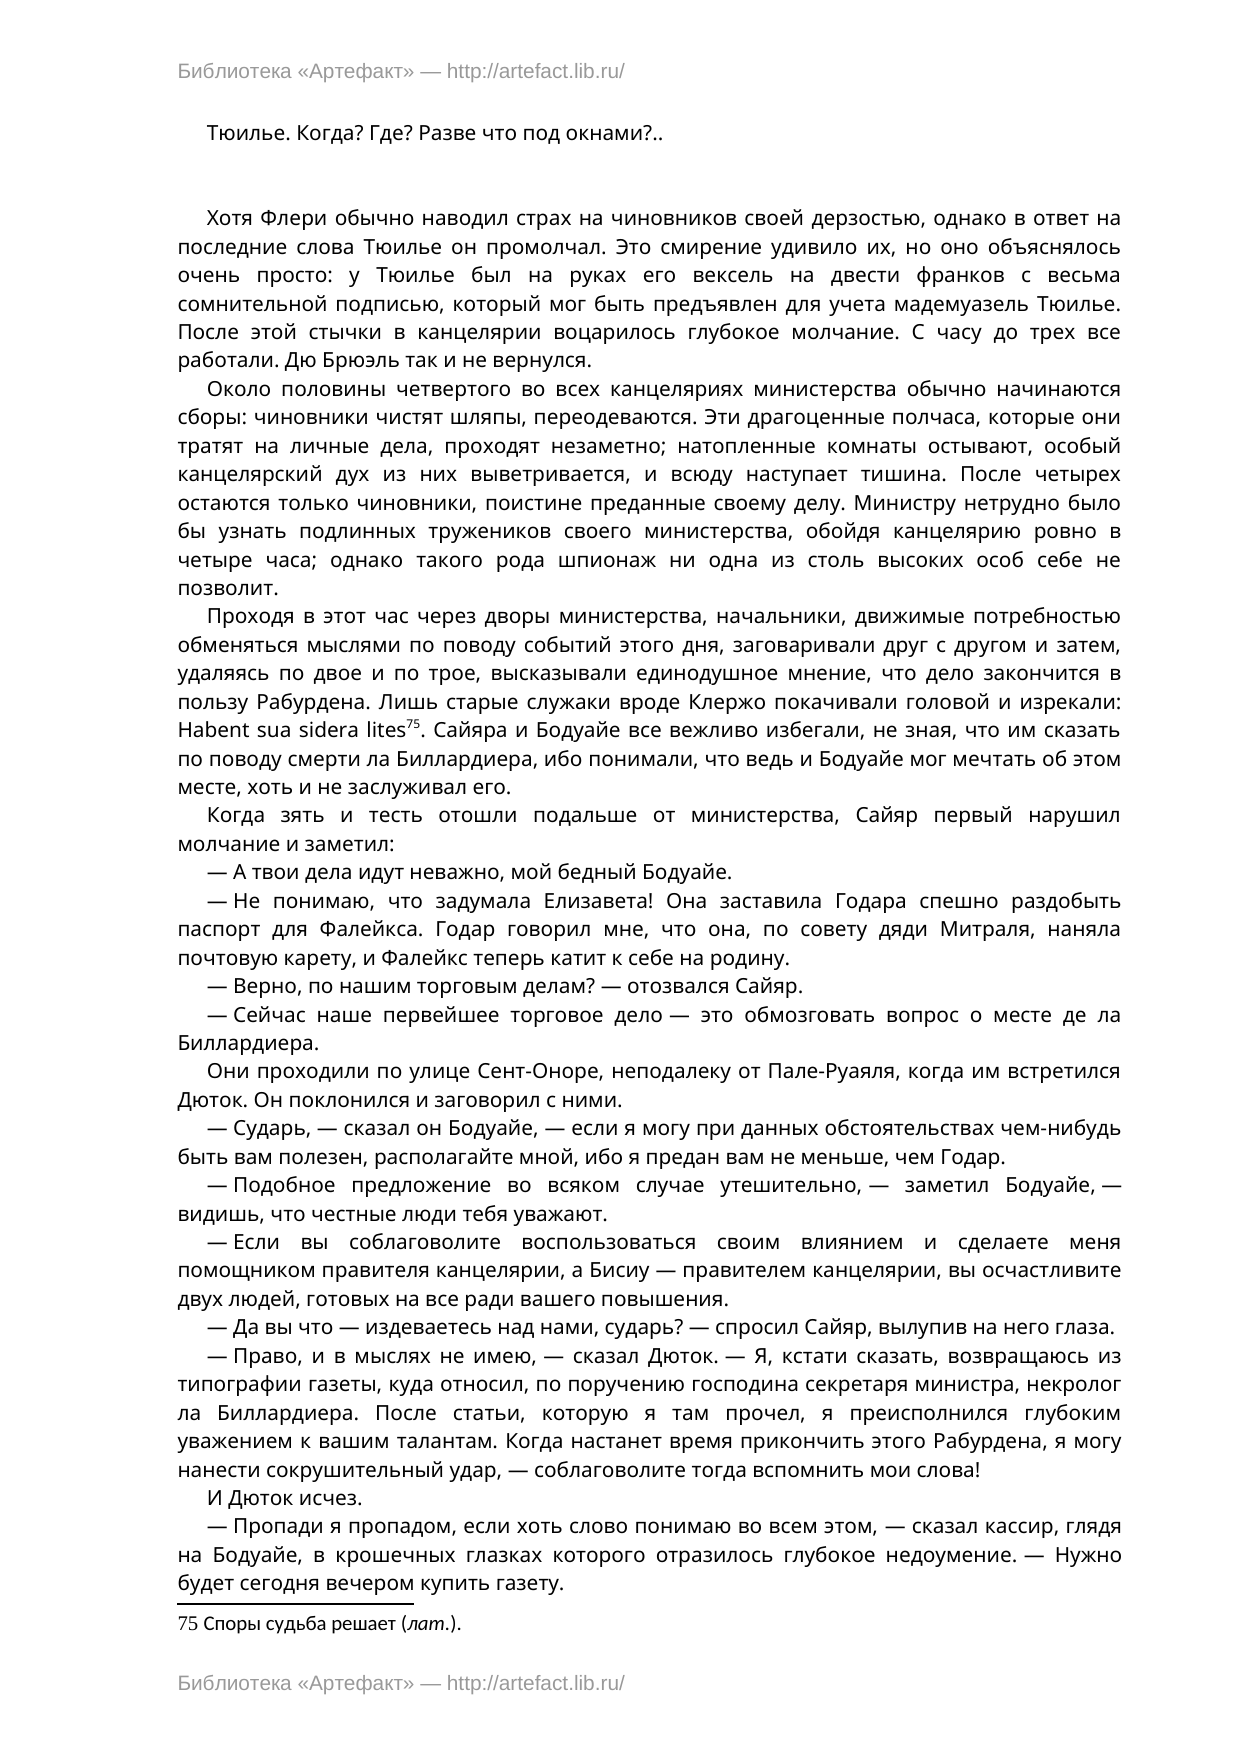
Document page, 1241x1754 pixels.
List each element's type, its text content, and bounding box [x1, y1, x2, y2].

text Они проходили по улице Сент-Оноре, неподалеку от Пале-Руаяля, когда им встретился Дюток. Он поклонился и заговорил с ними. [177, 1057, 1122, 1113]
text — Верно, по нашим торговым делам? — отозвался Сайяр. [177, 971, 1122, 1000]
text — Да вы что — издеваетесь над нами, сударь? — спросил Сайяр, вылупив на него глаза. [177, 1312, 1122, 1341]
text Хотя Флeри обычно наводил страх на чиновников своей дерзостью, однако в ответ на последние слова Тюилье он промолчал. Это смирение удивило их, но оно объяснялось очень просто: у Тюилье был на руках его вексель на двести франков с весьма сомнительной подписью, который мог быть предъявлен для учета мадемуазель Тюилье. После этой стычки в канцелярии воцарилось глубокое молчание. С часу до трех все работали. Дю Брюэль так и не вернулся. [177, 203, 1122, 374]
text — Не понимаю, что задумала Елизавета! Она заставила Годара спешно раздобыть паспорт для Фалейкса. Годар говорил мне, что она, по совету дяди Митраля, наняла почтовую карету, и Фалейкс теперь катит к себе на родину. [177, 886, 1122, 971]
text И Дюток исчез. [177, 1483, 1122, 1512]
text — Если вы соблаговолите воспользоваться своим влиянием и сделаете меня помощником правителя канцелярии, а Бисиу — правителем канцелярии, вы осчастливите двух людей, готовых на все ради вашего повышения. [177, 1227, 1122, 1312]
text — Сударь, — сказал он Бодуайе, — если я могу при данных обстоятельствах чем-нибудь быть вам полезен, располагайте мной, ибо я предан вам не меньше, чем Годар. [177, 1113, 1122, 1170]
text — А твои дела идут неважно, мой бедный Бодуайе. [177, 857, 1122, 886]
text — Подобное предложение во всяком случае утешительно, — заметил Бодуайе, — видишь, что честные люди тебя уважают. [177, 1170, 1122, 1227]
text Когда зять и тесть отошли подальше от министерства, Сайяр первый нарушил молчание и заметил: [177, 801, 1122, 857]
text — Пропади я пропадом, если хоть слово понимаю во всем этом, — сказал кассир, глядя на Бодуайе, в крошечных глазках которого отразилось глубокое недоумение. — Нужно будет сегодня вечером купить газету. [177, 1512, 1122, 1597]
text Тюилье. Когда? Где? Разве что под окнами?.. [177, 118, 1122, 147]
text Проходя в этот час через дворы министерства, начальники, движимые потребностью обменяться мыслями по поводу событий этого дня, заговаривали друг с другом и затем, удаляясь по двое и по трое, высказывали единодушное мнение, что дело закончится в пользу Рабурдена. Лишь старые служаки вроде Клержо покачивали головой и изрекали: Habent sua sidera lites. Сайяра и Бодуайе все вежливо избегали, не зная, что им сказать по поводу смерти ла Биллардиера, ибо понимали, что ведь и Бодуайе мог мечтать об этом месте, хоть и не заслуживал его. [177, 602, 1122, 801]
text — Сейчас наше первейшее торговое дело — это обмозговать вопрос о месте де ла Биллардиера. [177, 1000, 1122, 1057]
text Около половины четвертого во всех канцеляриях министерства обычно начинаются сборы: чиновники чистят шляпы, переодеваются. Эти драгоценные полчаса, которые они тратят на личные дела, проходят незаметно; натопленные комнаты остывают, особый канцелярский дух из них выветривается, и всюду наступает тишина. После четырех остаются только чиновники, поистине преданные своему делу. Министру нетрудно было бы узнать подлинных тружеников своего министерства, обойдя канцелярию ровно в четыре часа; однако такого рода шпионаж ни одна из столь высоких особ себе не позволит. [177, 374, 1122, 602]
text — Право, и в мыслях не имею, — сказал Дюток. — Я, кстати сказать, возвращаюсь из типографии газеты, куда относил, по поручению господина секретаря министра, некролог ла Биллардиера. После статьи, которую я там прочел, я преисполнился глубоким уважением к вашим талантам. Когда настанет время прикончить этого Рабурдена, я могу нанести сокрушительный удар, — соблаговолите тогда вспомнить мои слова! [177, 1341, 1122, 1483]
